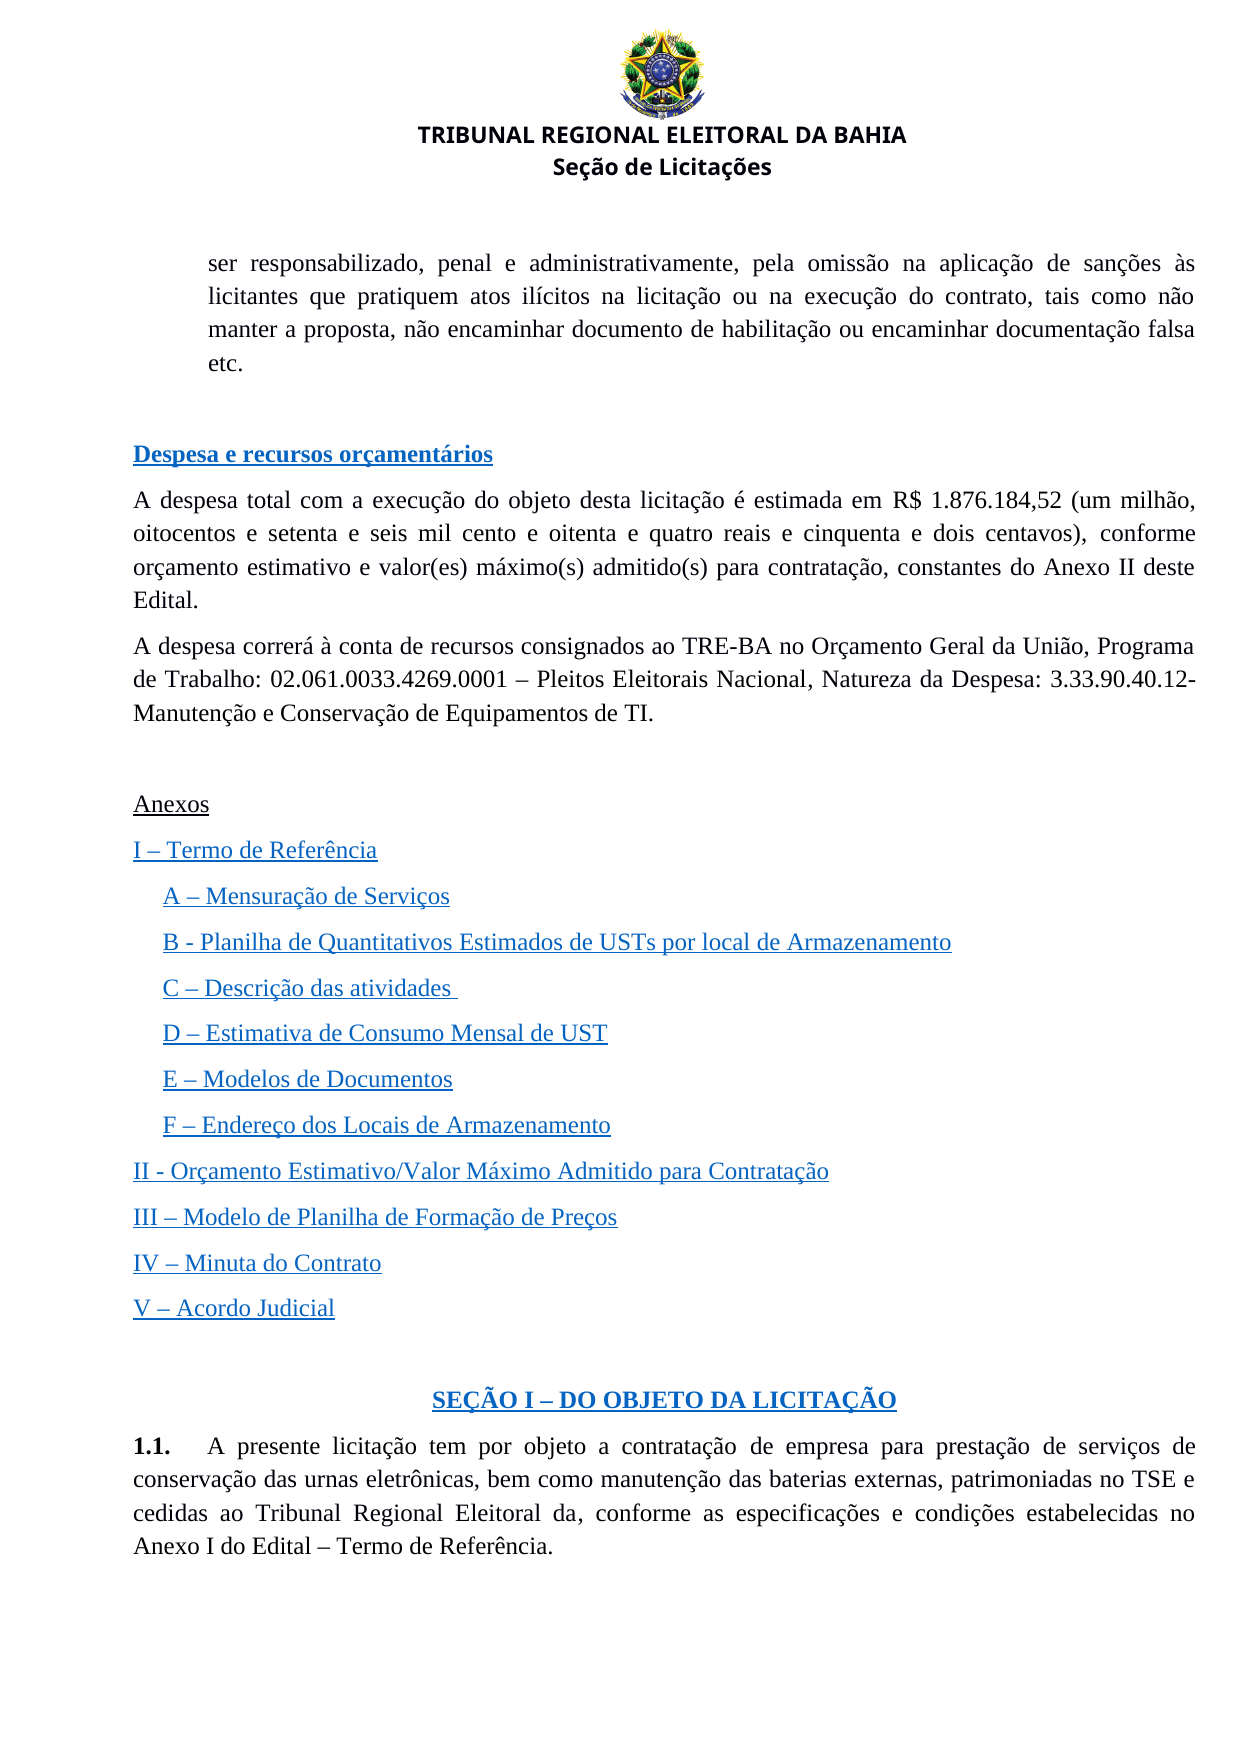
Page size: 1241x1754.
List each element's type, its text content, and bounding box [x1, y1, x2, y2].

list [208, 244, 1196, 378]
text Despesa e recursos orçamentários [133, 436, 1196, 469]
text IV – Minuta do Contrato [133, 1244, 1196, 1278]
text B - Planilha de Quantitativos Estimados de USTs por local de Armazenamento [162, 923, 1196, 957]
text C – Descrição das atividades [162, 969, 1196, 1003]
text F – Endereço dos Locais de Armazenamento [162, 1107, 1196, 1140]
text A despesa correrá à conta de recursos consignados ao TRE-BA no Orçamento Geral da União, Programa de Trabalho: 02.061.0033.4269.0001 – Pleitos Eleitorais Nacional, Natureza da Despesa: 3.33.90.40.12- Manutenção e Conservação de Equipamentos de TI. [133, 628, 1196, 728]
text 1.1. A presente licitação tem por objeto a contratação de empresa para prestação , conforme as especificações e condições estabelecidas no Anexo I do Edital – Termo de Referência. [133, 1428, 1196, 1561]
text II - Orçamento Estimativo/Valor Máximo Admitido para Contratação [133, 1153, 1196, 1186]
text SEÇÃO I – DO OBJETO DA LICITAÇÃO [133, 1382, 1196, 1415]
text E – Modelos de Documentos [162, 1061, 1196, 1094]
text Anexos [133, 786, 1196, 819]
text III – Modelo de Planilha de Formação de Preços [133, 1198, 1196, 1232]
text A – Mensuração de Serviços [162, 878, 1196, 911]
text D – Estimativa de Consumo Mensal de UST [162, 1015, 1196, 1048]
text V – Acordo Judicial [133, 1290, 1196, 1323]
text I – Termo de Referência [133, 832, 1196, 865]
text A despesa total com a execução do objeto desta licitação é estimada em R$ 1.876.184,52 (um milhão, oitocentos e setenta e seis mil cento e oitenta e quatro reais e cinquenta e dois centavos), conforme orçamento estimativo e valor(es) máximo(s) admitido(s) para contratação, constantes do Anexo II deste Edital. [133, 482, 1196, 615]
